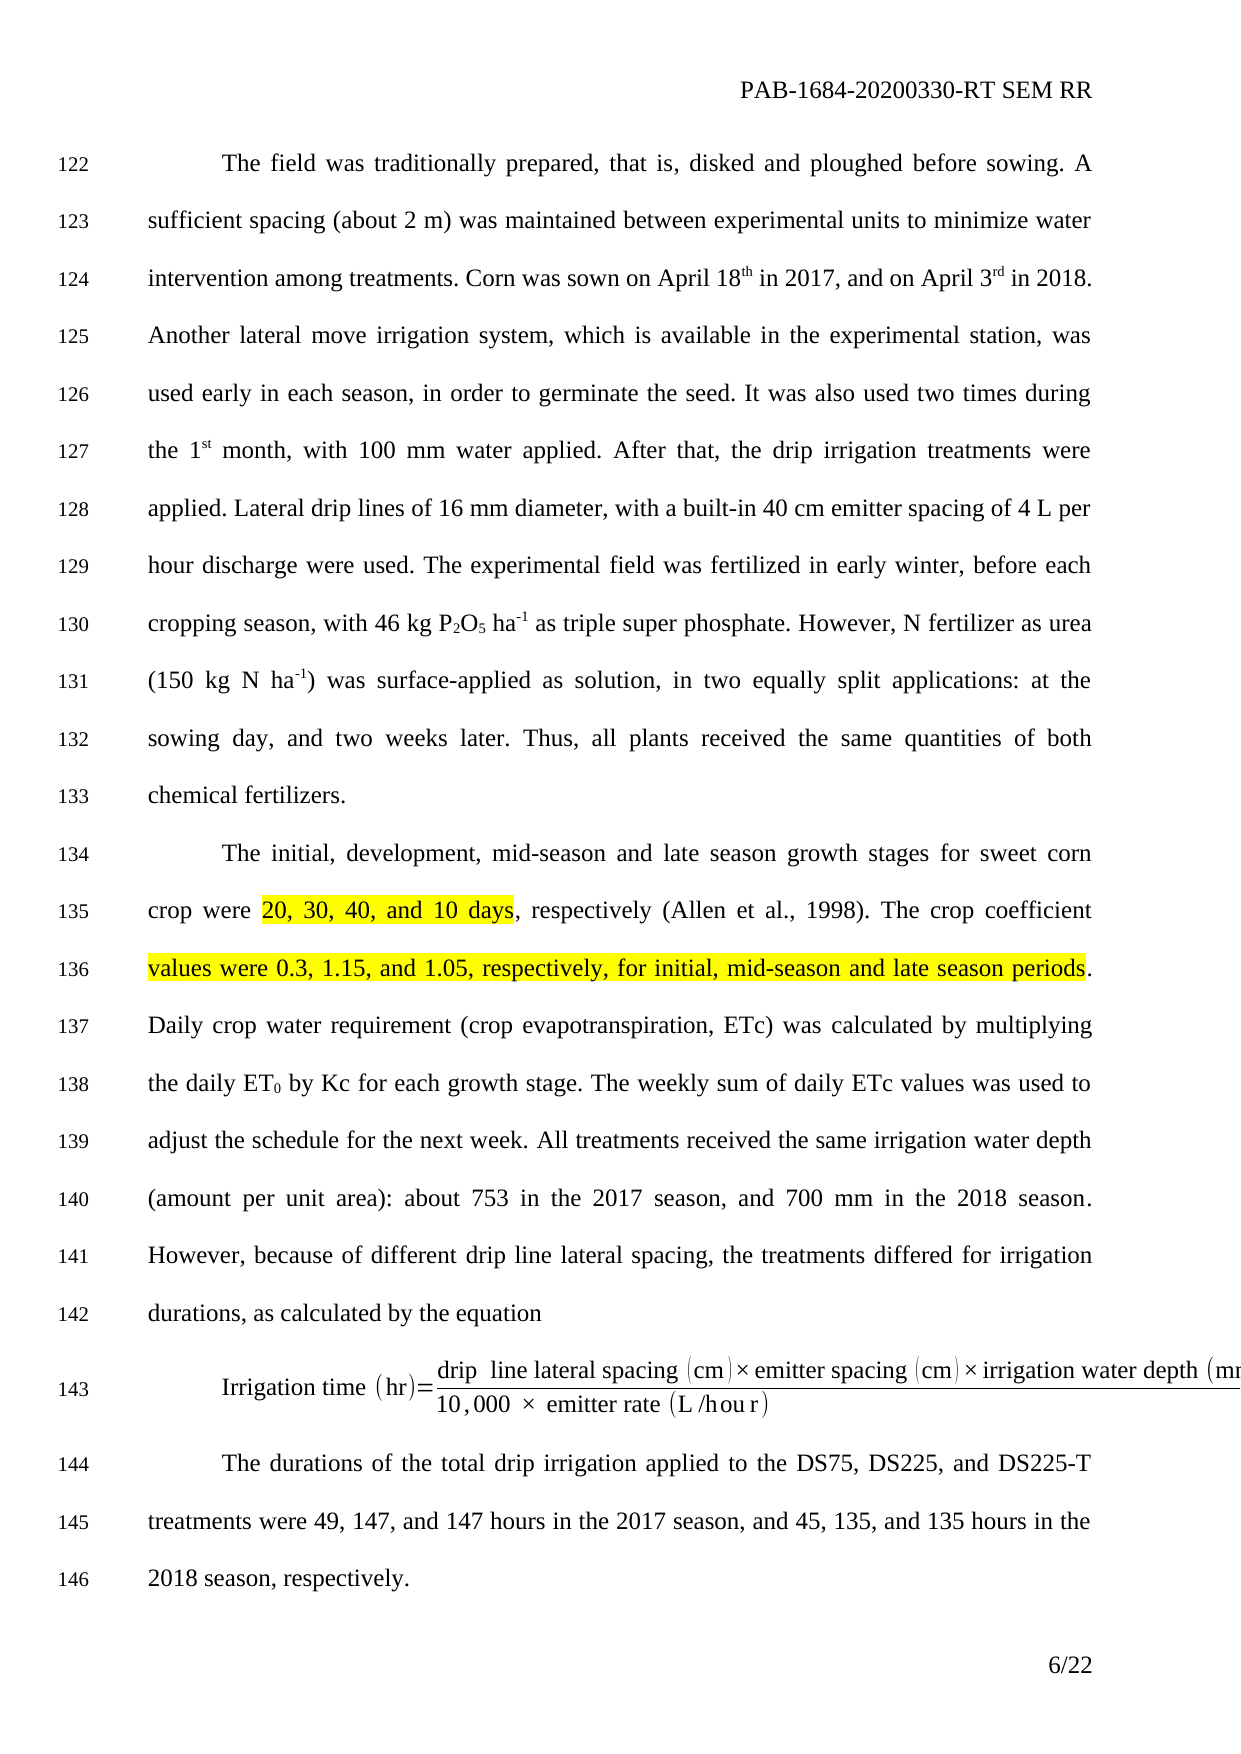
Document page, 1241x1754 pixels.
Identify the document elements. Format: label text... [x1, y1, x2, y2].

text The initial, development, mid-season and late season growth stages for sweet corn crop were 20, 30, 40, and 10 days, respectively (Allen et al., 1998). The crop coefficient values were 0.3, 1.15, and 1.05, respectively, for initial, mid-season and late season periods. Daily crop water requirement (crop evapotranspiration, ETc) was calculated by multiplying the daily ET0 by Kc for each growth stage. The weekly sum of daily ETc values was used to adjust the schedule for the next week. All treatments received the same irrigation water depth (amount per unit area): about 753 in the 2017 season, and 700 mm in the 2018 season. However, because of different drip line lateral spacing, the treatments differed for irrigation durations, as calculated by the equation [148, 838, 1092, 1326]
text The field was traditionally prepared, that is, disked and ploughed before sowing. A sufficient spacing (about 2 m) was maintained between experimental units to minimize water intervention among treatments. Corn was sown on April 18th in 2017, and on April 3rd in 2018. Another lateral move irrigation system, which is available in the experimental station, was used early in each season, in order to germinate the seed. It was also used two times during the 1st month, with 100 mm water applied. After that, the drip irrigation treatments were applied. Lateral drip lines of 16 mm diameter, with a built-in 40 cm emitter spacing of 4 L per hour discharge were used. The experimental field was fertilized in early winter, before each cropping season, with 46 kg P2O5 ha-1 as triple super phosphate. However, N fertilizer as urea (150 kg N ha-1) was surface-applied as solution, in two equally split applications: at the sowing day, and two weeks later. Thus, all plants received the same quantities of both chemical fertilizers. [148, 148, 1092, 809]
text The durations of the total drip irrigation applied to the DS75, DS225, and DS225-T treatments were 49, 147, and 147 hours in the 2017 season, and 45, 135, and 135 hours in the 2018 season, respectively. [148, 1448, 1092, 1592]
